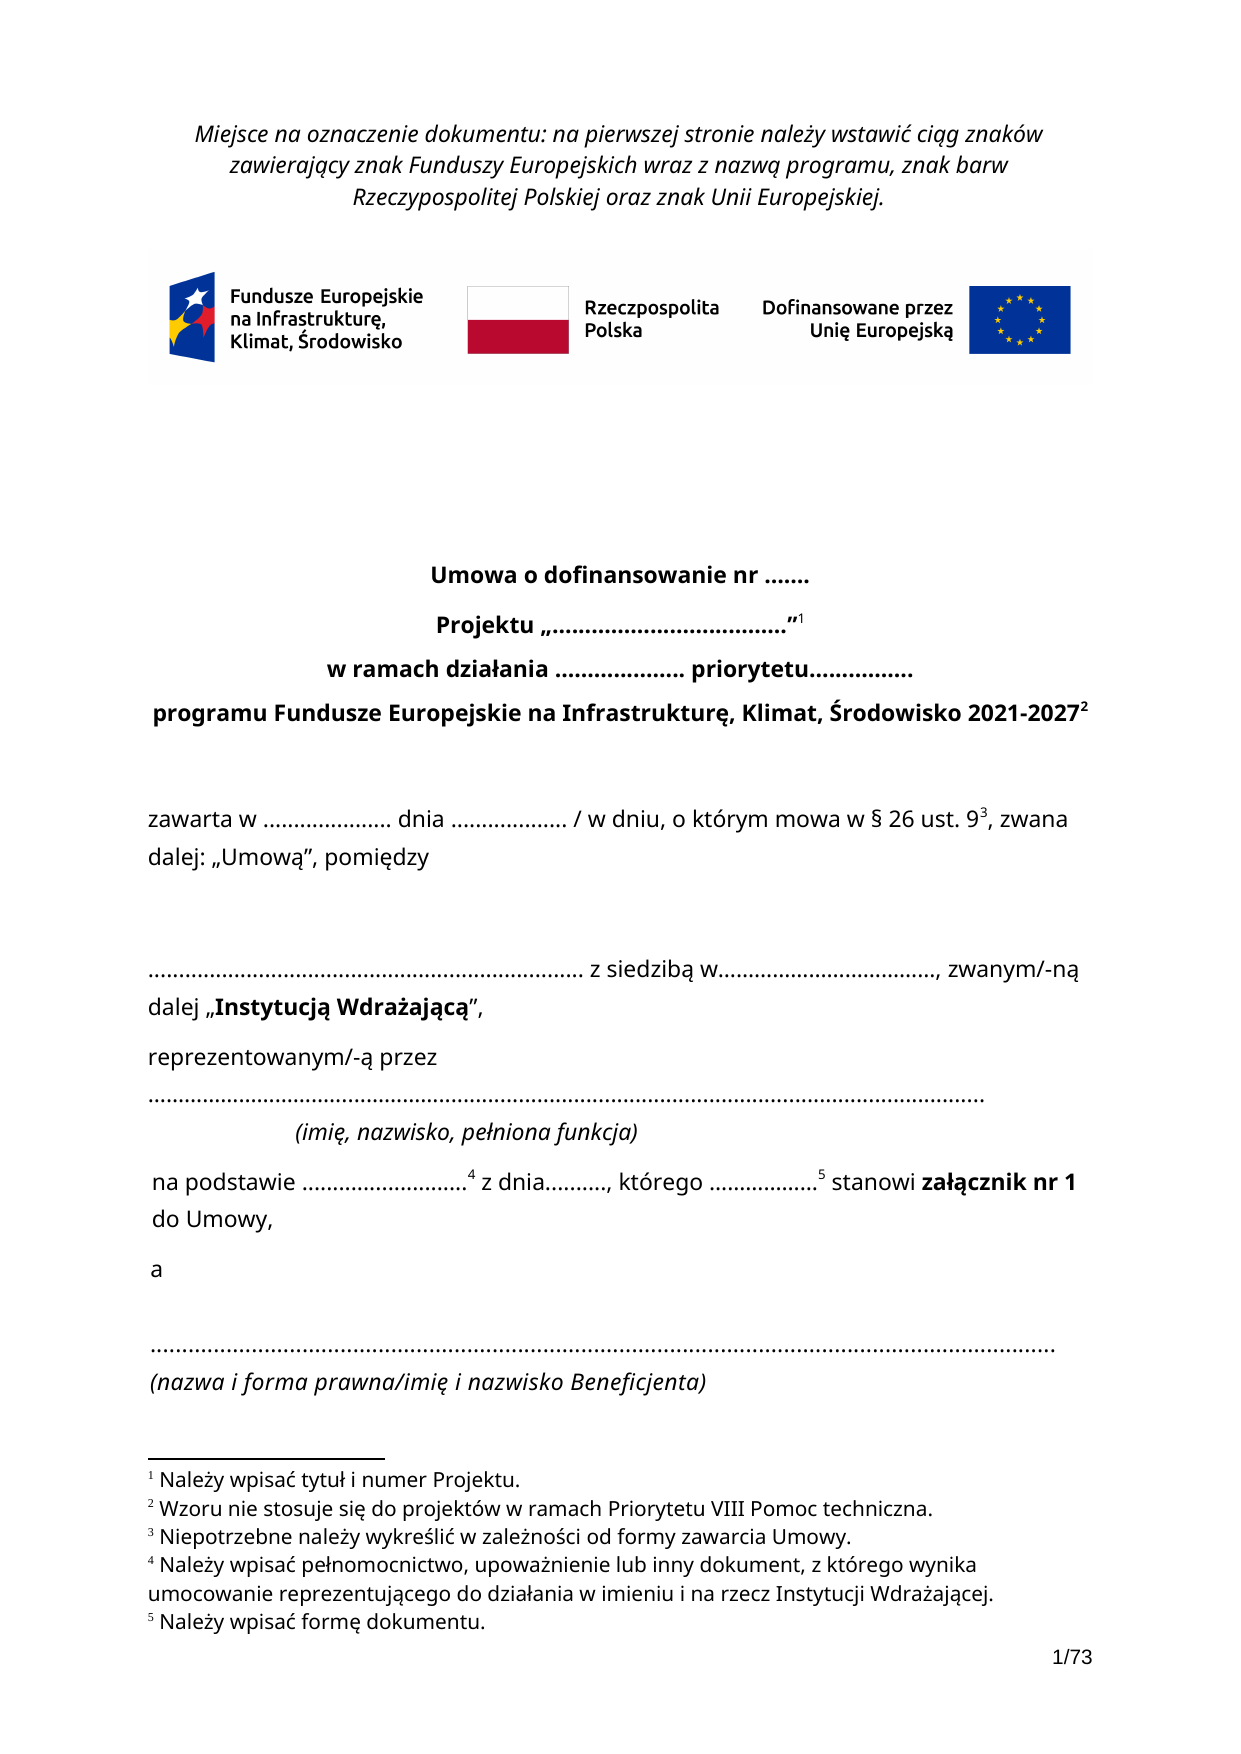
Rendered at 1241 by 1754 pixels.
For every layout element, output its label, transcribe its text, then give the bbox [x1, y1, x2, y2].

text na podstawie ........................... z dnia.........., którego ……………… stanowi załącznik nr 1 do Umowy, [152, 1166, 1092, 1234]
text ....................................................................... z siedzibą w………………………………, zwanym/-ną dalej „Instytucją Wdrażającą”, [148, 953, 1092, 1022]
text a [150, 1253, 1092, 1284]
picture [147, 249, 1093, 385]
title w ramach działania .................... priorytetu................ [148, 653, 1092, 684]
subtitle Umowa o dofinansowanie nr ……. [148, 559, 1092, 591]
title programu Fundusze Europejskie na Infrastrukturę, Klimat, Środowisko 2021-2027 [148, 697, 1092, 728]
text reprezentowanym/-ą przez …………………………......…………......................................................................................... (imię, nazwisko, pełniona funkcja) [148, 1041, 1092, 1147]
title Miejsce na oznaczenie dokumentu: na pierwszej stronie należy wstawić ciąg znaków zawierający znak Funduszy Europejskich wraz z nazwą programu, znak barw Rzeczypospolitej Polskiej oraz znak Unii Europejskiej. [148, 118, 1092, 212]
title Projektu „....................................” [148, 609, 1092, 641]
text ............................................................................................................................................... (nazwa i forma prawna/imię i nazwisko Beneficjenta) [150, 1328, 1092, 1397]
text zawarta w ..................... dnia ................... / w dniu, o którym mowa w § 26 ust. 9, zwana dalej: „Umową”, pomiędzy [148, 803, 1092, 872]
